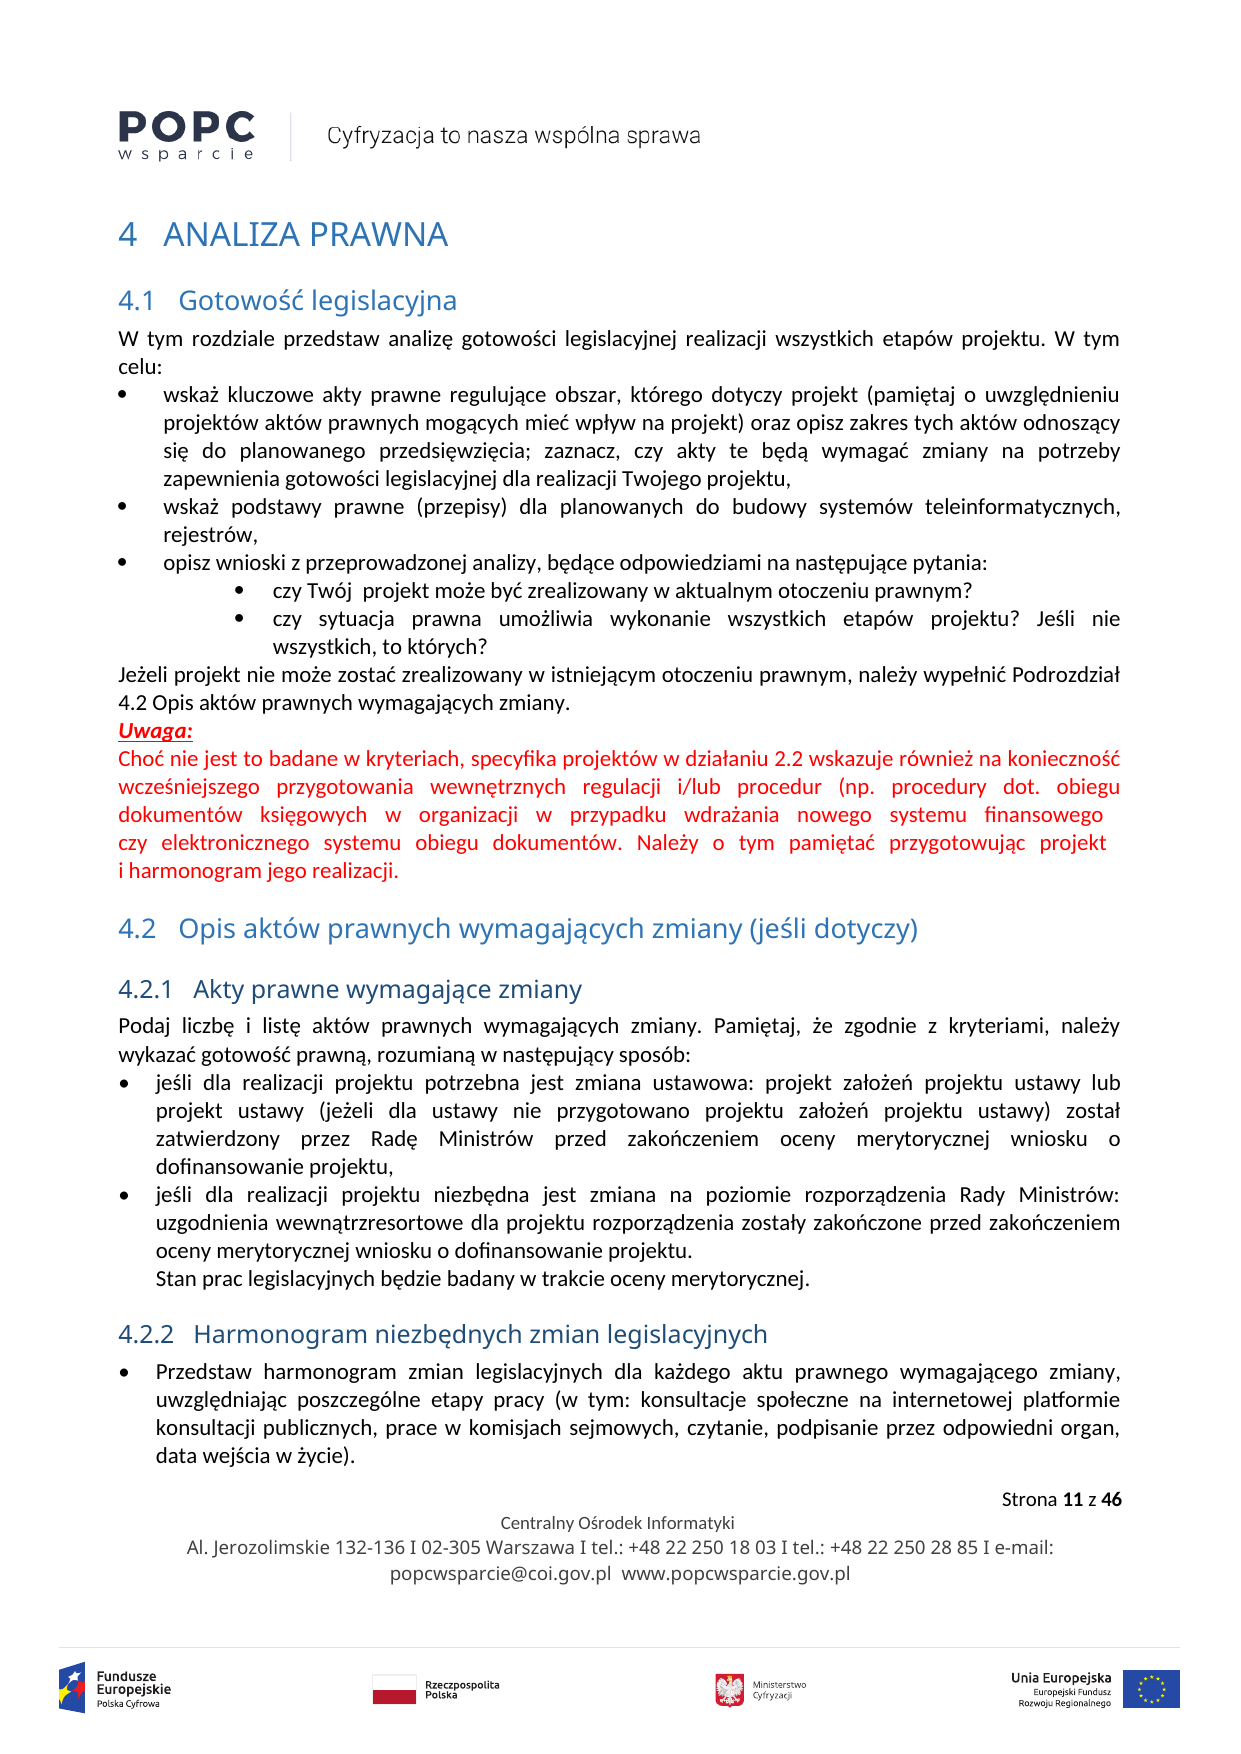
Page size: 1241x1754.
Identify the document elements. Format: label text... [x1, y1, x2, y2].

text Uwaga: [118, 716, 1122, 744]
subtitle Opis aktów prawnych wymagających zmiany (jeśli dotyczy) [118, 909, 1122, 946]
text Choć nie jest to badane w kryteriach, specyfika projektów w działaniu 2.2 wskazuje również na konieczność wcześniejszego przygotowania wewnętrznych regulacji i/lub procedur (np. procedury dot. obiegu dokumentów księgowych w organizacji w przypadku wdrażania nowego systemu finansowego czy elektronicznego systemu obiegu dokumentów. Należy o tym pamiętać przygotowując projekt i harmonogram jego realizacji. [118, 744, 1122, 884]
list czy Twój projekt może być zrealizowany w aktualnym otoczeniu prawnym? [235, 576, 1122, 604]
list Stan prac legislacyjnych będzie badany w trakcie oceny merytorycznej. [156, 1264, 1122, 1292]
list jeśli dla realizacji projektu niezbędna jest zmiana na poziomie rozporządzenia Rady Ministrów: uzgodnienia wewnątrzresortowe dla projektu rozporządzenia zostały zakończone przed zakończeniem oceny merytorycznej wniosku o dofinansowanie projektu. [118, 1180, 1122, 1264]
list jeśli dla realizacji projektu potrzebna jest zmiana ustawowa: projekt założeń projektu ustawy lub projekt ustawy (jeżeli dla ustawy nie przygotowano projektu założeń projektu ustawy) został zatwierdzony przez Radę Ministrów przed zakończeniem oceny merytorycznej wniosku o dofinansowanie projektu, [118, 1068, 1122, 1180]
list wskaż kluczowe akty prawne regulujące obszar, którego dotyczy projekt (pamiętaj o uwzględnieniu projektów aktów prawnych mogących mieć wpływ na projekt) oraz opisz zakres tych aktów odnoszący się do planowanego przedsięwzięcia; zaznacz, czy akty te będą wymagać zmiany na potrzeby zapewnienia gotowości legislacyjnej dla realizacji Twojego projektu, [118, 380, 1122, 492]
picture [118, 94, 709, 183]
text Podaj liczbę i listę aktów prawnych wymagających zmiany. Pamiętaj, że zgodnie z kryteriami, należy wykazać gotowość prawną, rozumianą w następujący sposób: [118, 1012, 1122, 1068]
list opisz wnioski z przeprowadzonej analizy, będące odpowiedziami na następujące pytania: [118, 548, 1122, 576]
list wskaż podstawy prawne (przepisy) dla planowanych do budowy systemów teleinformatycznych, rejestrów, [118, 492, 1122, 548]
subtitle ANALIZA PRAWNA [118, 211, 1122, 256]
subtitle Harmonogram niezbędnych zmian legislacyjnych [118, 1317, 1122, 1351]
text W tym rozdziale przedstaw analizę gotowości legislacyjnej realizacji wszystkich etapów projektu. W tym celu: [118, 324, 1122, 380]
subtitle Akty prawne wymagające zmiany [118, 971, 1122, 1005]
subtitle Gotowość legislacyjna [118, 281, 1122, 318]
text Jeżeli projekt nie może zostać zrealizowany w istniejącym otoczeniu prawnym, należy wypełnić Podrozdział 4.2 Opis aktów prawnych wymagających zmiany. [118, 660, 1122, 716]
list czy sytuacja prawna umożliwia wykonanie wszystkich etapów projektu? Jeśli nie wszystkich, to których? [235, 604, 1122, 660]
list Przedstaw harmonogram zmian legislacyjnych dla każdego aktu prawnego wymagającego zmiany, uwzględniając poszczególne etapy pracy (w tym: konsultacje społeczne na internetowej platformie konsultacji publicznych, prace w komisjach sejmowych, czytanie, podpisanie przez odpowiedni organ, data wejścia w życie). [118, 1357, 1122, 1469]
